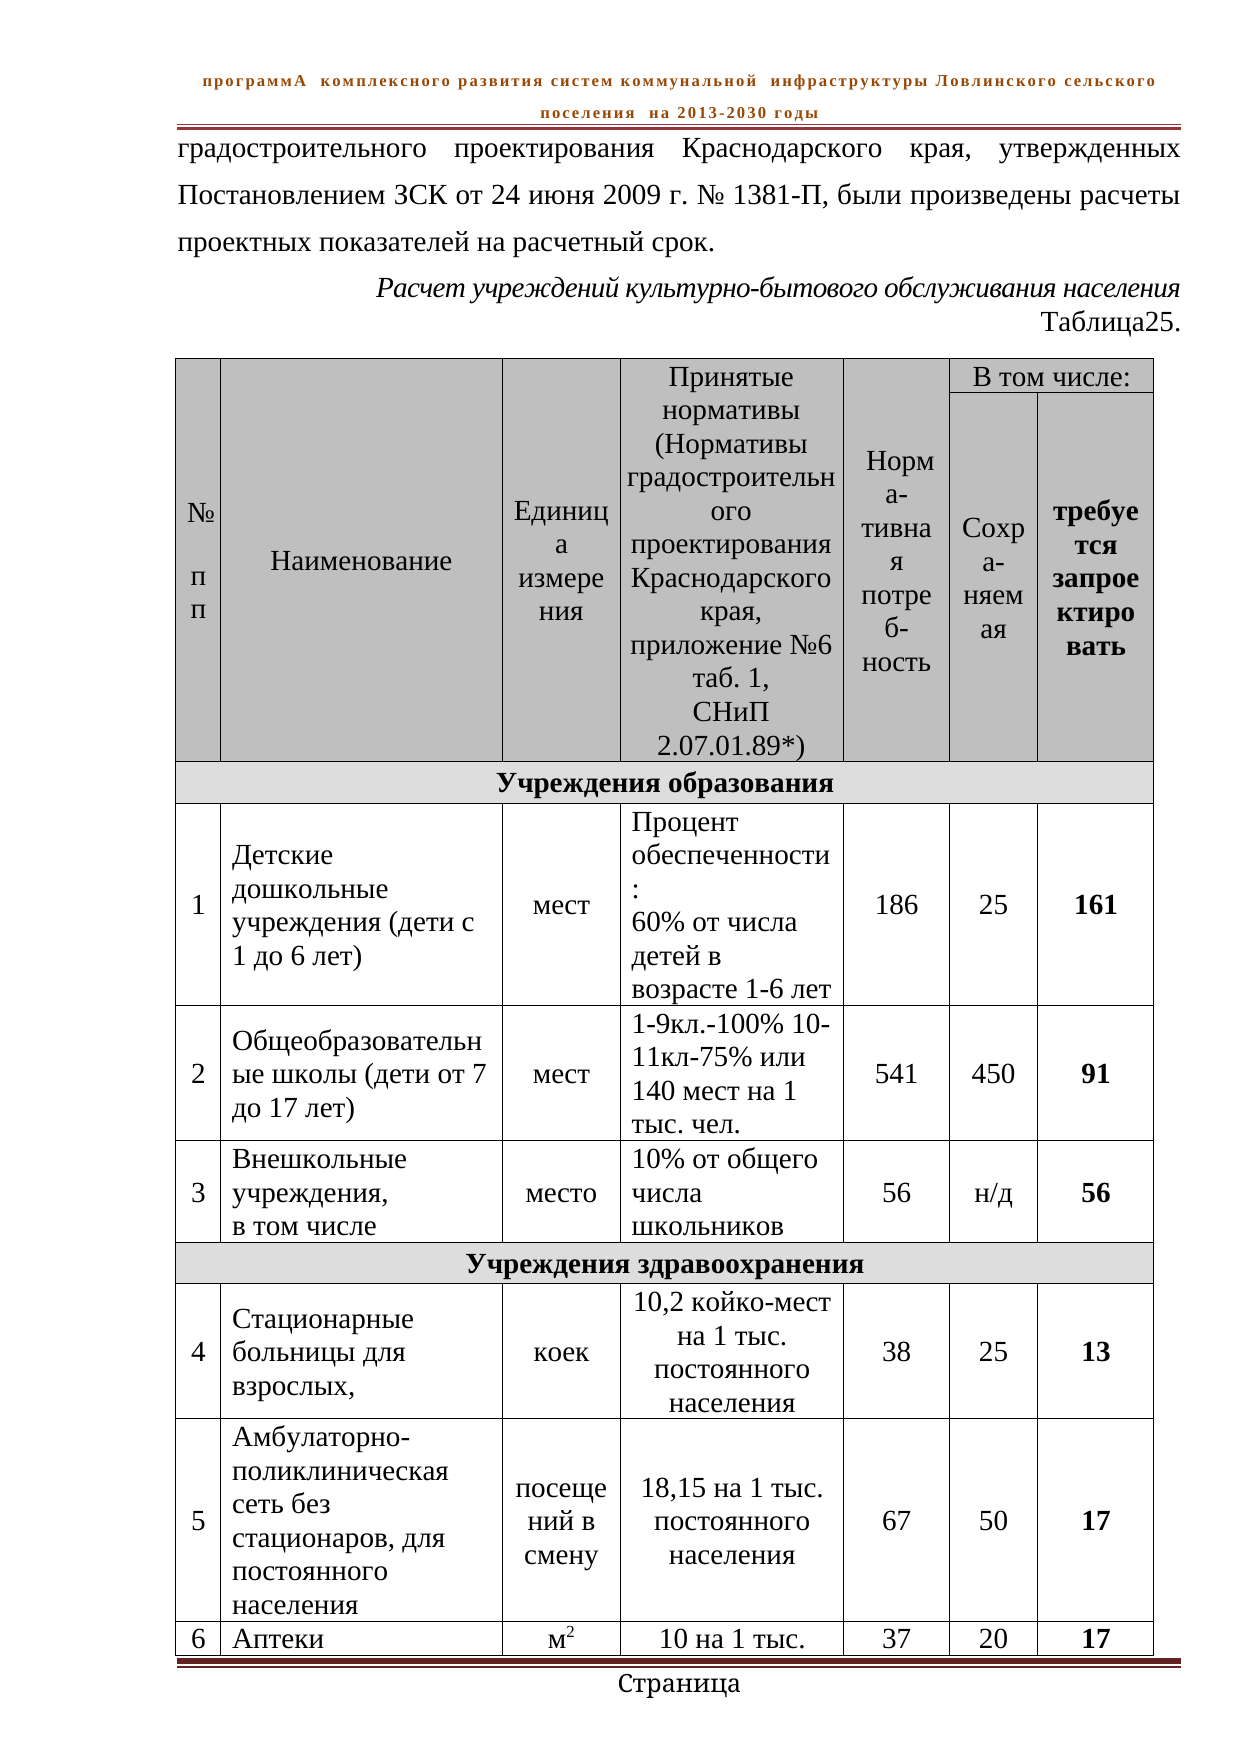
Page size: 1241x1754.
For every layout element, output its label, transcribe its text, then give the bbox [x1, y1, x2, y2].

table_cell 6 [176, 1622, 220, 1655]
table_cell 10,2 койко-мест на 1 тыс. постоянного населения [621, 1284, 843, 1418]
table_cell Внешкольные учреждения, в том числе [221, 1141, 502, 1242]
table_cell 1-9кл.-100% 10-11кл-75% или 140 мест на 1 тыс. чел. [621, 1006, 843, 1140]
table_cell Процент обеспеченности: 60% от числа детей в возрасте 1-6 лет [621, 804, 843, 1005]
table_cell 450 [950, 1006, 1037, 1140]
table_header Норма-тивная потреб-ность [844, 359, 949, 761]
table_cell 161 [1038, 804, 1153, 1005]
table_header Единица измерения [503, 359, 620, 761]
table_cell н/д [950, 1141, 1037, 1242]
table_cell посещений в смену [503, 1419, 620, 1621]
table_cell 50 [950, 1419, 1037, 1621]
table_cell Общеобразовательные школы (дети от 7 до 17 лет) [221, 1006, 502, 1140]
table_cell требуется запроектировать [1038, 393, 1153, 761]
table_cell 13 [1038, 1284, 1153, 1418]
table_cell 20 [950, 1622, 1037, 1655]
table_cell 541 [844, 1006, 949, 1140]
table_cell Аптеки [221, 1622, 502, 1655]
table_cell 56 [844, 1141, 949, 1242]
table_cell 5 [176, 1419, 220, 1621]
table_header Наименование [221, 359, 502, 761]
table_header № пп [176, 359, 220, 761]
table_header Принятые нормативы (Нормативы градостроительного проектирования Краснодарского края, приложение №6 таб. 1, СНиП 2.07.01.89*) [621, 359, 843, 761]
table_cell 17 [1038, 1419, 1153, 1621]
table_cell 4 [176, 1284, 220, 1418]
table_cell 25 [950, 1284, 1037, 1418]
table_cell место [503, 1141, 620, 1242]
table_cell 1 [176, 804, 220, 1005]
text Расчет учреждений культурно-бытового обслуживания населения [177, 271, 1181, 304]
table_cell 10% от общего числа школьников [621, 1141, 843, 1242]
table_cell 10 на 1 тыс. населения [621, 1622, 843, 1655]
table_cell 37 [844, 1622, 949, 1655]
table_cell 67 [844, 1419, 949, 1621]
table_cell 56 [1038, 1141, 1153, 1242]
table_cell Амбулаторно-поликлиническая сеть без стационаров, для постоянного населения [221, 1419, 502, 1621]
table_cell 18,15 на 1 тыс. постоянного населения [621, 1419, 843, 1621]
table_cell м2 общей площади [503, 1622, 620, 1655]
table_cell Стационарные больницы для взрослых, [221, 1284, 502, 1418]
text Таблица25. [177, 304, 1181, 338]
table_cell 2 [176, 1006, 220, 1140]
table_cell коек [503, 1284, 620, 1418]
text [177, 130, 1181, 257]
table_cell Сохра-няемая [950, 393, 1037, 761]
table_header В том числе: [950, 359, 1153, 392]
table_cell мест [503, 1006, 620, 1140]
table_cell 17 [1038, 1622, 1153, 1655]
table_cell 38 [844, 1284, 949, 1418]
table_cell Учреждения образования [176, 762, 1153, 803]
table_cell 91 [1038, 1006, 1153, 1140]
table_cell мест [503, 804, 620, 1005]
table_cell 186 [844, 804, 949, 1005]
table_cell Детские дошкольные учреждения (дети с 1 до 6 лет) [221, 804, 502, 1005]
table_cell 25 [950, 804, 1037, 1005]
table_cell Учреждения здравоохранения [176, 1243, 1153, 1283]
table_cell 3 [176, 1141, 220, 1242]
